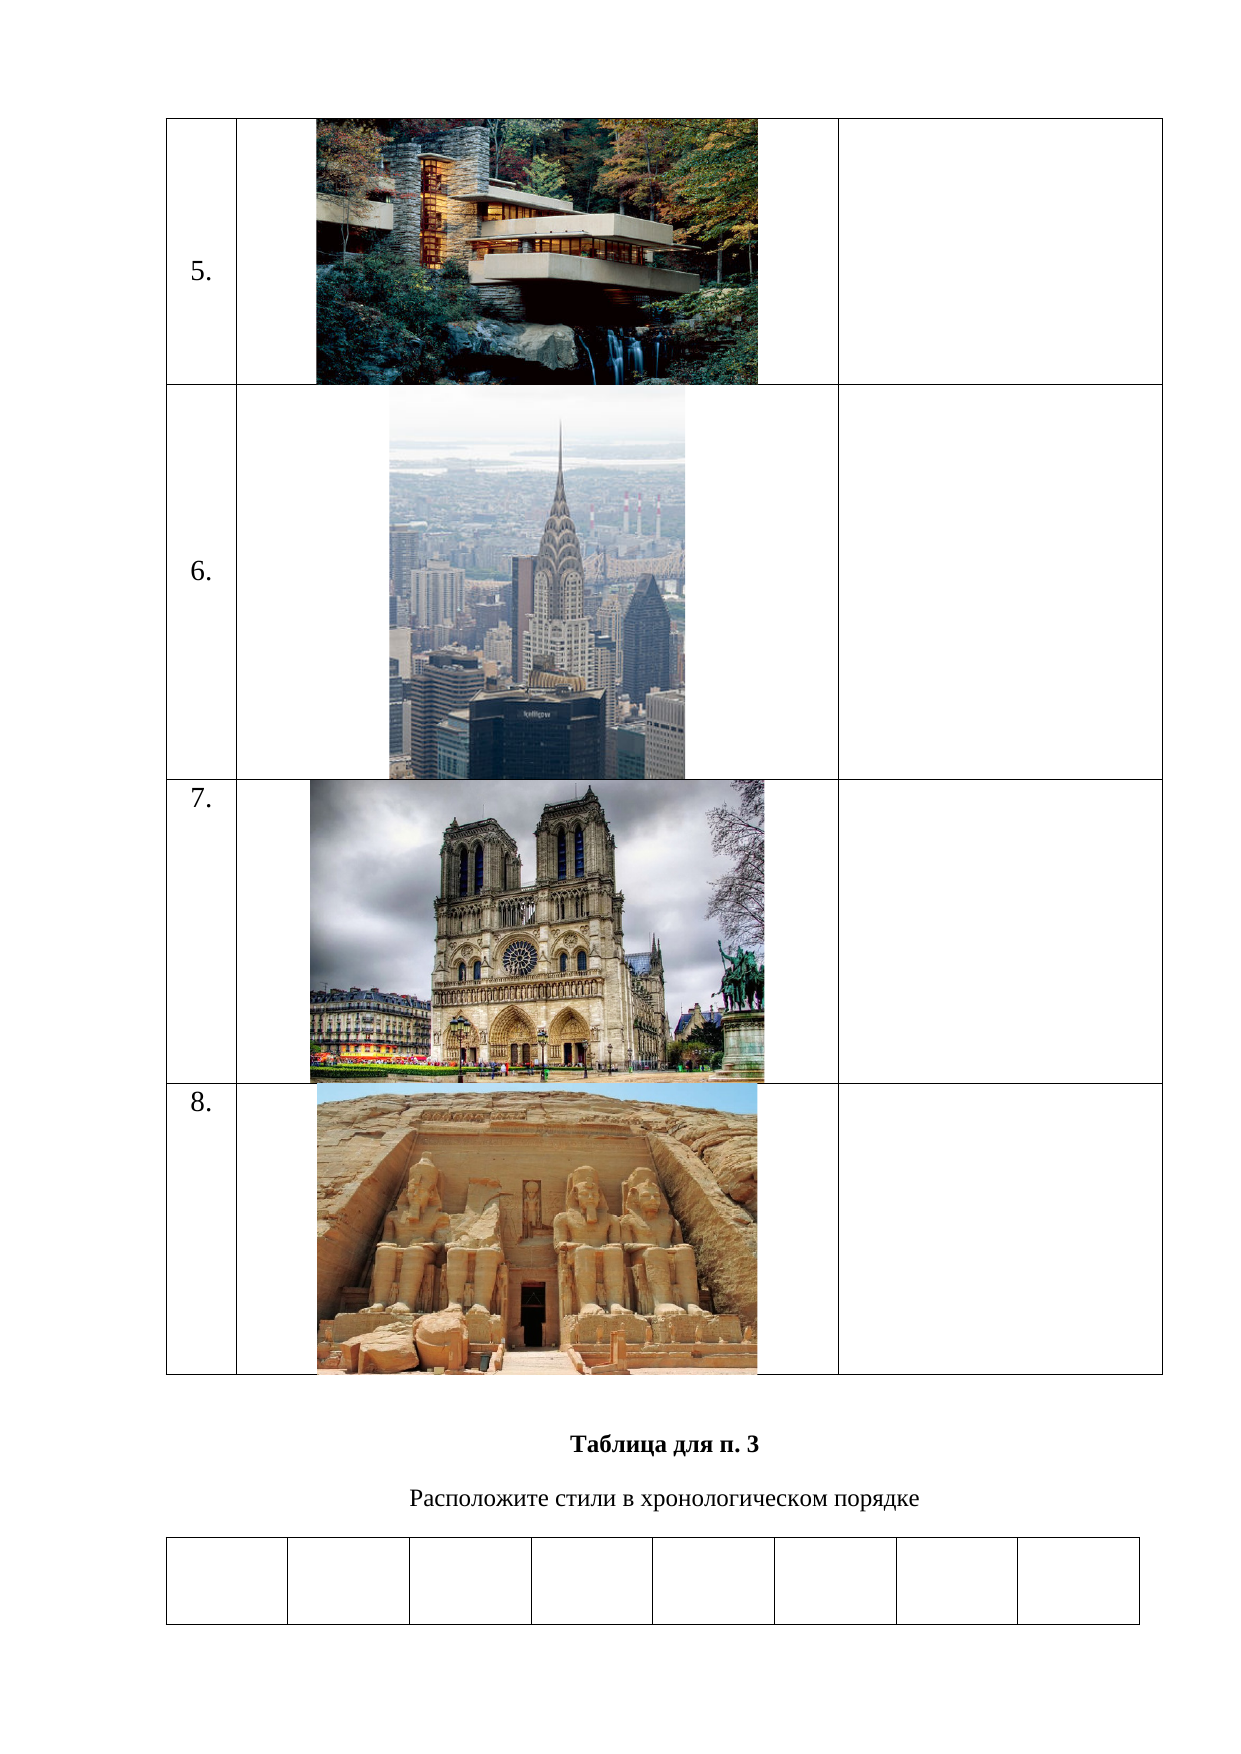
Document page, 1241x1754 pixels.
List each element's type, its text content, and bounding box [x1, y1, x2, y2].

table_header [410, 1538, 531, 1624]
table_cell [237, 119, 316, 384]
picture [310, 780, 765, 1375]
text Таблица для п. 3 [177, 1429, 1152, 1458]
picture [316, 119, 758, 779]
table_cell [686, 385, 838, 779]
table_header [167, 1538, 287, 1624]
table_cell 5. [167, 119, 236, 384]
text Расположите стили в хронологическом порядке [177, 1483, 1152, 1512]
table_cell [839, 119, 1162, 384]
table_cell [765, 780, 838, 1083]
table_cell [839, 385, 1162, 779]
table_cell 8. [167, 1084, 236, 1374]
table_header [897, 1538, 1017, 1624]
table_cell 7. [167, 780, 236, 1083]
table_cell [839, 780, 1162, 1083]
table_cell [758, 119, 838, 384]
table_cell [237, 385, 389, 779]
table_cell 6. [167, 385, 236, 779]
table_header [288, 1538, 409, 1624]
table_cell [237, 1084, 317, 1374]
table_header [653, 1538, 774, 1624]
table_header [532, 1538, 652, 1624]
table_header [1018, 1538, 1139, 1624]
table_header [775, 1538, 896, 1624]
table_cell [237, 780, 310, 1083]
table_cell [758, 1084, 838, 1374]
table_cell [839, 1084, 1162, 1374]
